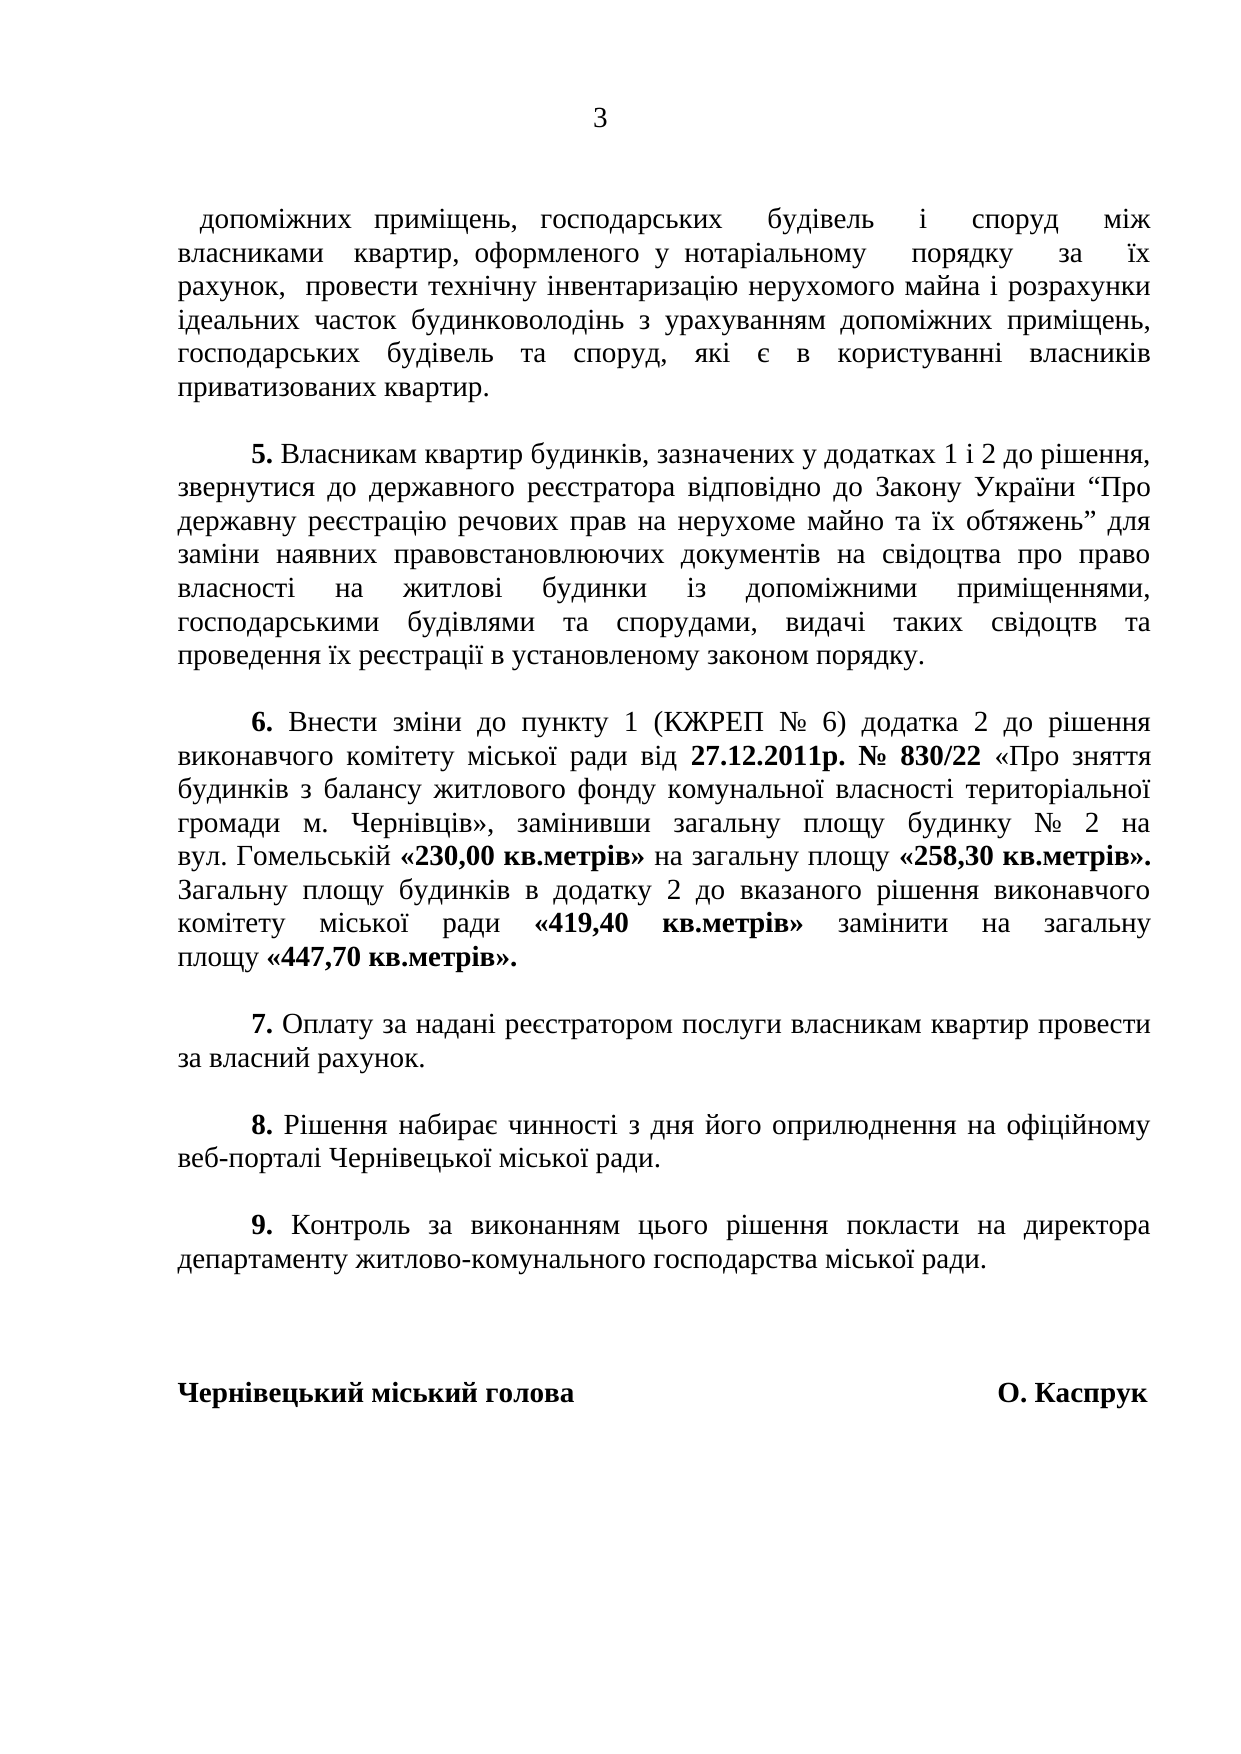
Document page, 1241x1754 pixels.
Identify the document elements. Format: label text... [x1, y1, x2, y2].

text 3 [177, 101, 1152, 134]
text 6. Внести зміни до пункту 1 (КЖРЕП № 6) додатка 2 до рішення виконавчого комітету міської ради від 27.12.2011р. № 830/22 «Про зняття будинків з балансу житлового фонду комунальної власності територіальної громади м. Чернівців», замінивши загальну площу будинку № 2 на вул. Гомельській «230,00 кв.метрів» на загальну площу «258,30 кв.метрів». Загальну площу будинків в додатку 2 до вказаного рішення виконавчого комітету міської ради «419,40 кв.метрів» замінити на загальну площу «447,70 кв.метрів». [177, 704, 1152, 973]
text 7. Оплату за надані реєстратором послуги власникам квартир провести за власний рахунок. [177, 1006, 1152, 1073]
text 9. Контроль за виконанням цього рішення покласти на директора департаменту житлово-комунального господарства міської ради. [177, 1207, 1152, 1274]
text допоміжних приміщень, господарських будівель і споруд між власниками квартир, оформленого у нотаріальному порядку за їх рахунок, провести технічну інвентаризацію нерухомого майна і розрахунки ідеальних часток будинковолодінь з урахуванням допоміжних приміщень, господарських будівель та споруд, які є в користуванні власників приватизованих квартир. [177, 201, 1152, 402]
subtitle Чернівецький міський голова О. Каспрук [177, 1375, 1152, 1409]
text 5. Власникам квартир будинків, зазначених у додатках 1 і 2 до рішення, звернутися до державного реєстратора відповідно до Закону України “Про державну реєстрацію речових прав на нерухоме майно та їх обтяжень” для заміни наявних правовстановлюючих документів на свідоцтва про право власності на житлові будинки із допоміжними приміщеннями, господарськими будівлями та спорудами, видачі таких свідоцтв та проведення їх реєстрації в установленому законом порядку. [177, 436, 1152, 671]
text 8. Рішення набирає чинності з дня його оприлюднення на офіційному веб-порталі Чернівецької міської ради. [177, 1107, 1152, 1174]
